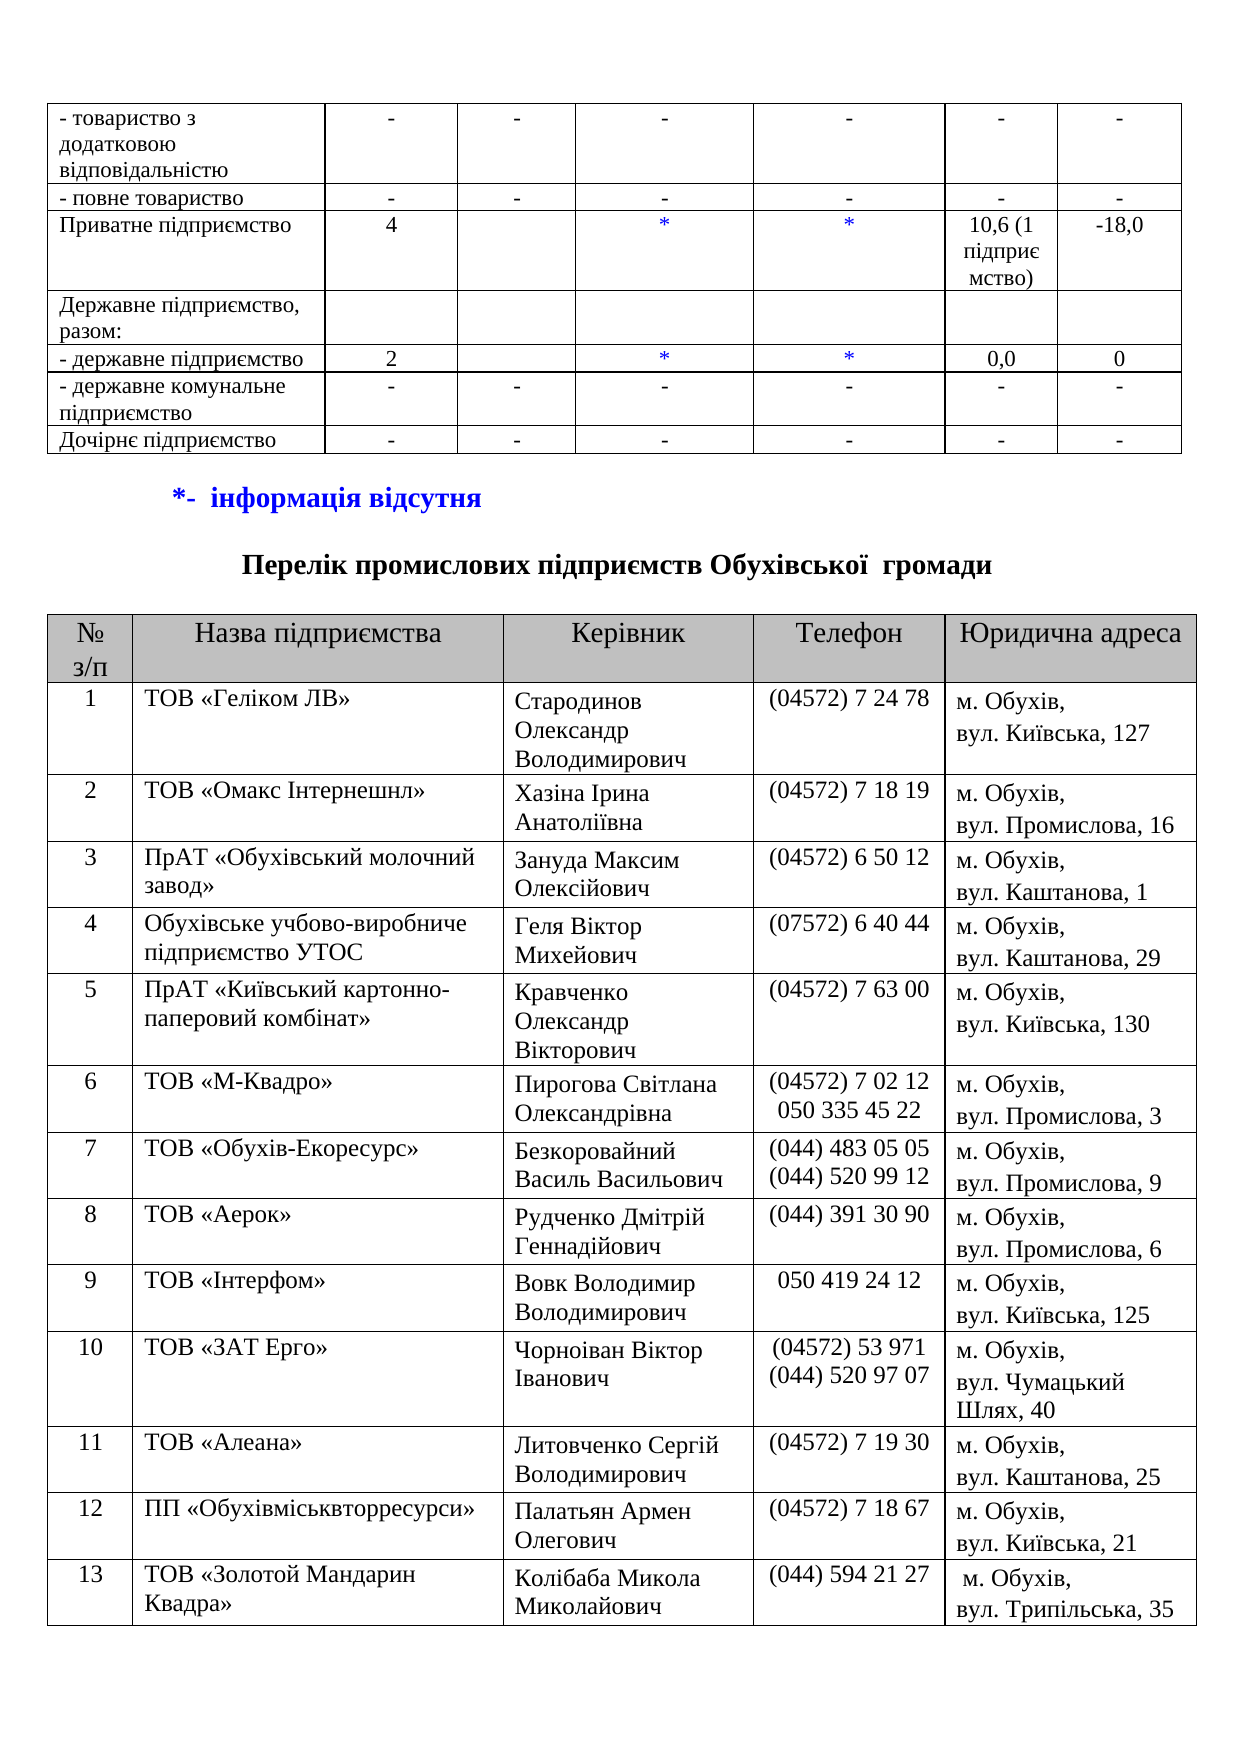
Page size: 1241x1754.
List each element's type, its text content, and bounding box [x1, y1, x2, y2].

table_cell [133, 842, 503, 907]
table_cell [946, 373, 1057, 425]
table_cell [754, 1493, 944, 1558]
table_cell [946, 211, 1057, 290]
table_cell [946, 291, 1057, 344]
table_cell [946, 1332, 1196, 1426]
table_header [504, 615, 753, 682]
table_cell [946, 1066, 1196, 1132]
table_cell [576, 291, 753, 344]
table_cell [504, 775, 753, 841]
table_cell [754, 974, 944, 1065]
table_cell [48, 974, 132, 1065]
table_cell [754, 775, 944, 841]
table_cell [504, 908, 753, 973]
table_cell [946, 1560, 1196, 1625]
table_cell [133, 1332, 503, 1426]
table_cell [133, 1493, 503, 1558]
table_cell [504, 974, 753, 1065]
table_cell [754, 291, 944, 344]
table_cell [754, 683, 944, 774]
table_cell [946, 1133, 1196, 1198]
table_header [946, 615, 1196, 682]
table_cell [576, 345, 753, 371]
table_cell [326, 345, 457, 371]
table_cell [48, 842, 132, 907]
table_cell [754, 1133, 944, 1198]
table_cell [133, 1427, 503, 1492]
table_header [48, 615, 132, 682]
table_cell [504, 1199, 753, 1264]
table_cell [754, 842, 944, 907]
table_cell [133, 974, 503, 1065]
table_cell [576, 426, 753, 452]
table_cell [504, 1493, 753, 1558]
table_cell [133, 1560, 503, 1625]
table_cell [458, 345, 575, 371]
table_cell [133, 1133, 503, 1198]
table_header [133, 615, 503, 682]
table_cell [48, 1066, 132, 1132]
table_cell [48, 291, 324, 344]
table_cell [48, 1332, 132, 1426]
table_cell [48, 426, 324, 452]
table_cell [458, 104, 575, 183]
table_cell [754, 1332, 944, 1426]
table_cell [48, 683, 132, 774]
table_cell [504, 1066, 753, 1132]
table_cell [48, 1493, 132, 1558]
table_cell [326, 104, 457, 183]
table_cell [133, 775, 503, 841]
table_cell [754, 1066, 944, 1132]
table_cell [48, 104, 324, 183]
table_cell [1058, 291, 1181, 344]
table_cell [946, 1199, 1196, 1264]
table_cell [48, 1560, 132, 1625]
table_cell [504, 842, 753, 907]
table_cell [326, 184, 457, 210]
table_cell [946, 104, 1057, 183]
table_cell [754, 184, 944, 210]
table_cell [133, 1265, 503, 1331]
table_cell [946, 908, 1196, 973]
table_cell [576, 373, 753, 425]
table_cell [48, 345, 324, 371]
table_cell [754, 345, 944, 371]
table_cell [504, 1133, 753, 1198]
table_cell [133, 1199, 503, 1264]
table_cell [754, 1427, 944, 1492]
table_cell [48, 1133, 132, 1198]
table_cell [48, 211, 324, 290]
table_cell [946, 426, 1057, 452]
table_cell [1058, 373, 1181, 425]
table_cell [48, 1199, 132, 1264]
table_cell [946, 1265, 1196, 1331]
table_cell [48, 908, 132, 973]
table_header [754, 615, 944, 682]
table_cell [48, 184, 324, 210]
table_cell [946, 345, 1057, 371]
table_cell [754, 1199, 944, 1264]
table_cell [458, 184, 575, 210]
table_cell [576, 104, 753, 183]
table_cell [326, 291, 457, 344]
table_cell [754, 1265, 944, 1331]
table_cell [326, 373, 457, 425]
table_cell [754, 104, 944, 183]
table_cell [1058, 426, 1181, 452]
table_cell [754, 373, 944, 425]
text Перелік промислових підприємств Обухівської громади [59, 547, 1175, 581]
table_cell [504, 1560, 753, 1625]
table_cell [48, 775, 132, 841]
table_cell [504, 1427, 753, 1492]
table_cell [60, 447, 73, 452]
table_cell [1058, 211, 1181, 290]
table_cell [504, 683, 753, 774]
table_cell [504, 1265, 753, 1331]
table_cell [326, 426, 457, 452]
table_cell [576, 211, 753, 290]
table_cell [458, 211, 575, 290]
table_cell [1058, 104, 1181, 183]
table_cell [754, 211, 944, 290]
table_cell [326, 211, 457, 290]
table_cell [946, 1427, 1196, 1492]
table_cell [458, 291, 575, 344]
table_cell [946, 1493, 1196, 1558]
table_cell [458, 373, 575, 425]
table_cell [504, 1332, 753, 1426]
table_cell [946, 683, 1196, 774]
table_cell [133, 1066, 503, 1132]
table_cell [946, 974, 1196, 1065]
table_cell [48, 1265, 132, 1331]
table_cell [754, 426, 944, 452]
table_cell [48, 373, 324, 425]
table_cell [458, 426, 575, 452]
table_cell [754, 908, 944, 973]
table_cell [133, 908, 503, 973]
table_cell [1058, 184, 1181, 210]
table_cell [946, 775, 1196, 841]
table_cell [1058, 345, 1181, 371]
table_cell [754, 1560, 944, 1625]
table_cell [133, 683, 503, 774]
text *- інформація відсутня [172, 480, 1175, 513]
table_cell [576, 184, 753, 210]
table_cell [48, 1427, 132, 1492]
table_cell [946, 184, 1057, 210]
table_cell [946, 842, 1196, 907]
